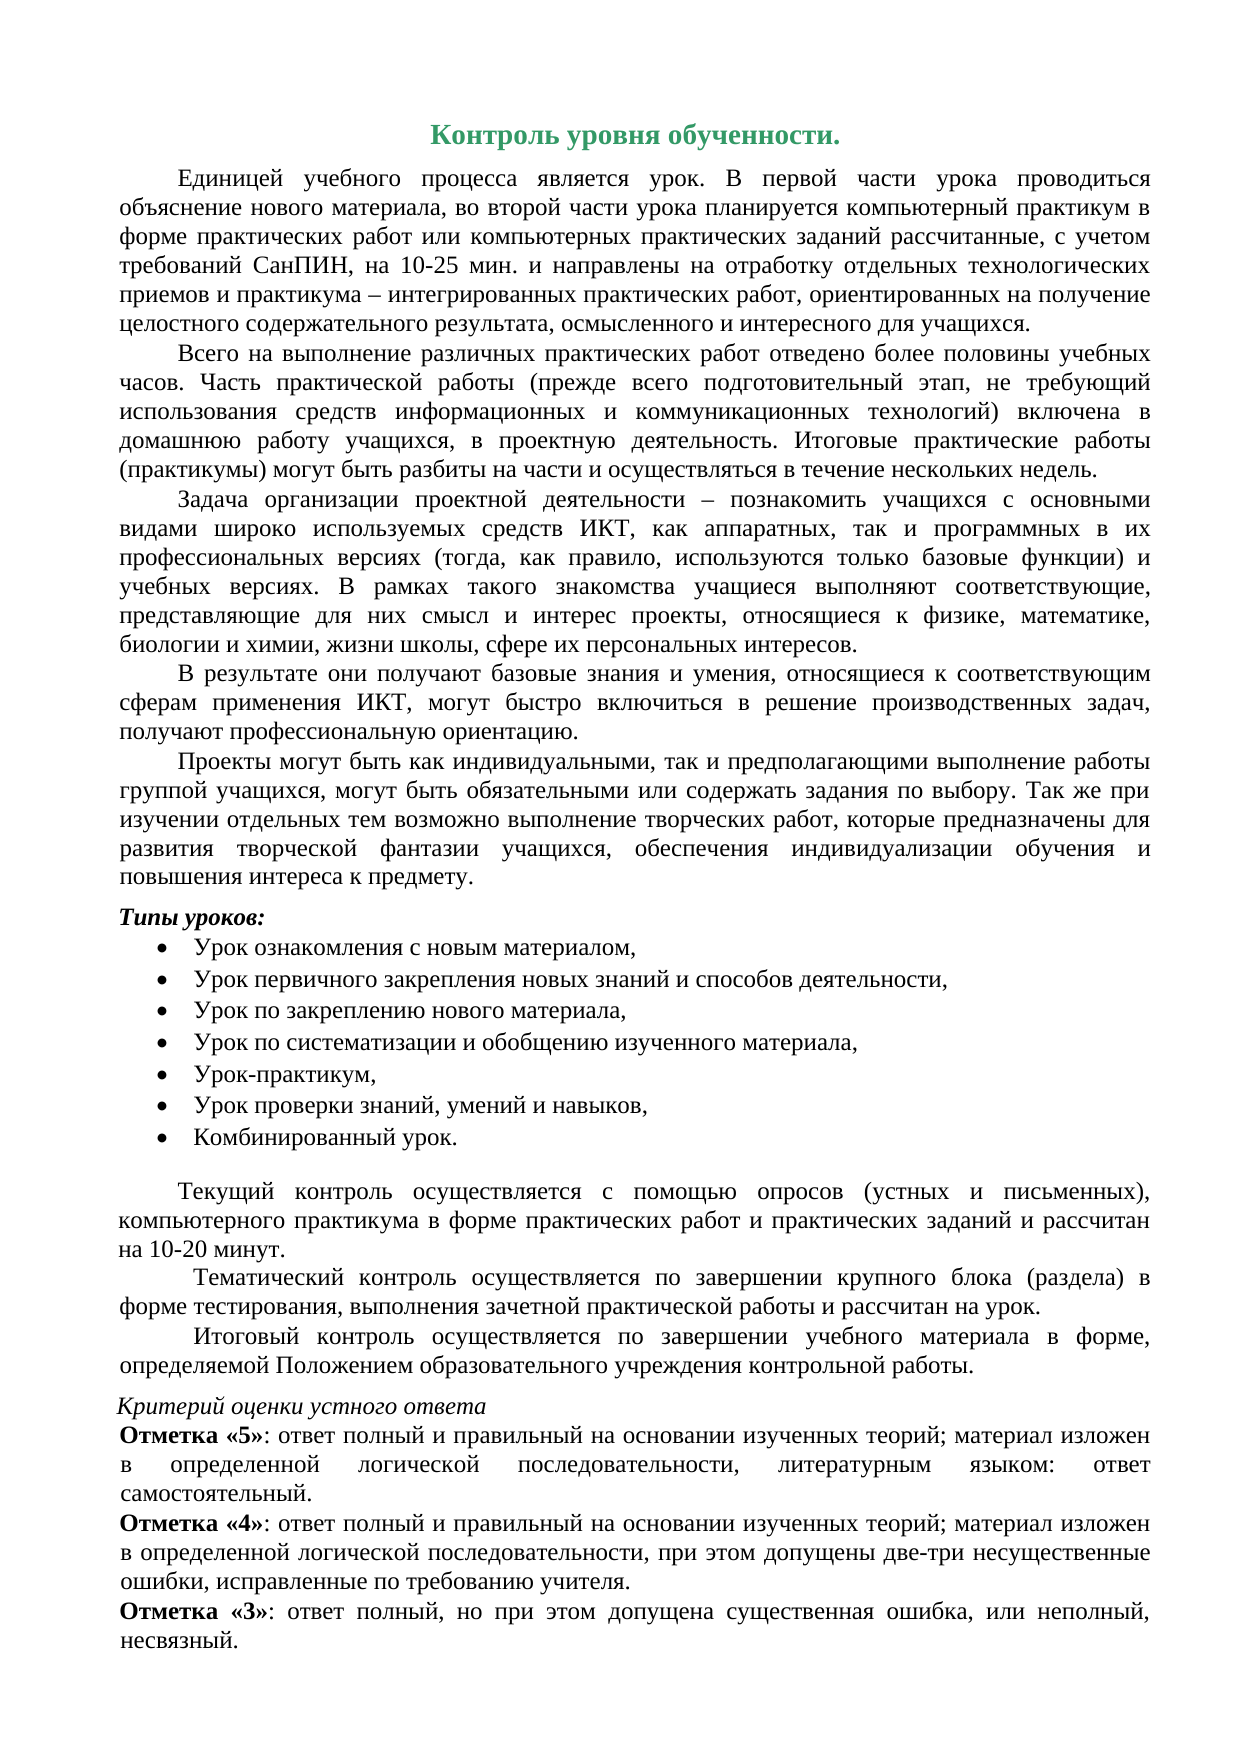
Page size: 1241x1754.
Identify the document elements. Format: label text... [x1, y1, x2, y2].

text Тематический контроль осуществляется по завершении крупного блока (раздела) в форме тестирования, выполнения зачетной практической работы и рассчитан на урок. [119, 1262, 1152, 1320]
text Единицей учебного процесса является урок. В первой части урока проводиться объяснение нового материала, во второй части урока планируется компьютерный практикум в форме практических работ или компьютерных практических заданий рассчитанные, с учетом требований СанПИН, на 10-25 мин. и направлены на отработку отдельных технологических приемов и практикума – интегрированных практических работ, ориентированных на получение целостного содержательного результата, осмысленного и интересного для учащихся. [119, 163, 1152, 337]
text Типы уроков: [118, 903, 1153, 931]
text Текущий контроль осуществляется с помощью опросов (устных и письменных), компьютерного практикума в форме практических работ и практических заданий и рассчитан на 10-20 минут. [118, 1176, 1152, 1262]
text Итоговый контроль осуществляется по завершении учебного материала в форме, определяемой Положением образовательного учреждения контрольной работы. [119, 1321, 1152, 1379]
text Критерий оценки устного ответа [116, 1391, 1153, 1420]
text Отметка «5»: ответ полный и правильный на основании изученных теорий; материал изложен в определенной логической последовательности, литературным языком: ответ самостоятельный. [119, 1420, 1152, 1507]
list Урок-практикум, [156, 1058, 1152, 1088]
text Всего на выполнение различных практических работ отведено более половины учебных часов. Часть практической работы (прежде всего подготовительный этап, не требующий использования средств информационных и коммуникационных технологий) включена в домашнюю работу учащихся, в проектную деятельность. Итоговые практические работы (практикумы) могут быть разбиты на части и осуществляться в течение нескольких недель. [119, 338, 1152, 483]
list Урок по систематизации и обобщению изученного материала, [156, 1026, 1152, 1057]
text Задача организации проектной деятельности – познакомить учащихся с основными видами широко используемых средств ИКТ, как аппаратных, так и программных в их профессиональных версиях (тогда, как правило, используются только базовые функции) и учебных версиях. В рамках такого знакомства учащиеся выполняют соответствующие, представляющие для них смысл и интерес проекты, относящиеся к физике, математике, биологии и химии, жизни школы, сфере их персональных интересов. [119, 484, 1152, 657]
list Урок ознакомления с новым материалом, [156, 931, 1152, 962]
list Комбинированный урок. [156, 1121, 1152, 1152]
text Контроль уровня обученности. [119, 117, 1152, 151]
text Проекты могут быть как индивидуальными, так и предполагающими выполнение работы группой учащихся, могут быть обязательными или содержать задания по выбору. Так же при изучении отдельных тем возможно выполнение творческих работ, которые предназначены для развития творческой фантазии учащихся, обеспечения индивидуализации обучения и повышения интереса к предмету. [119, 746, 1152, 890]
text В результате они получают базовые знания и умения, относящиеся к соответствующим сферам применения ИКТ, могут быстро включиться в решение производственных задач, получают профессиональную ориентацию. [119, 658, 1152, 745]
text Отметка «4»: ответ полный и правильный на основании изученных теорий; материал изложен в определенной логической последовательности, при этом допущены две-три несущественные ошибки, исправленные по требованию учителя. [119, 1508, 1152, 1594]
list Урок проверки знаний, умений и навыков, [156, 1089, 1152, 1120]
list Урок по закреплению нового материала, [156, 994, 1152, 1025]
text Отметка «3»: ответ полный, но при этом допущена существенная ошибка, или неполный, несвязный. [119, 1596, 1152, 1653]
list Урок первичного закрепления новых знаний и способов деятельности, [156, 963, 1152, 993]
